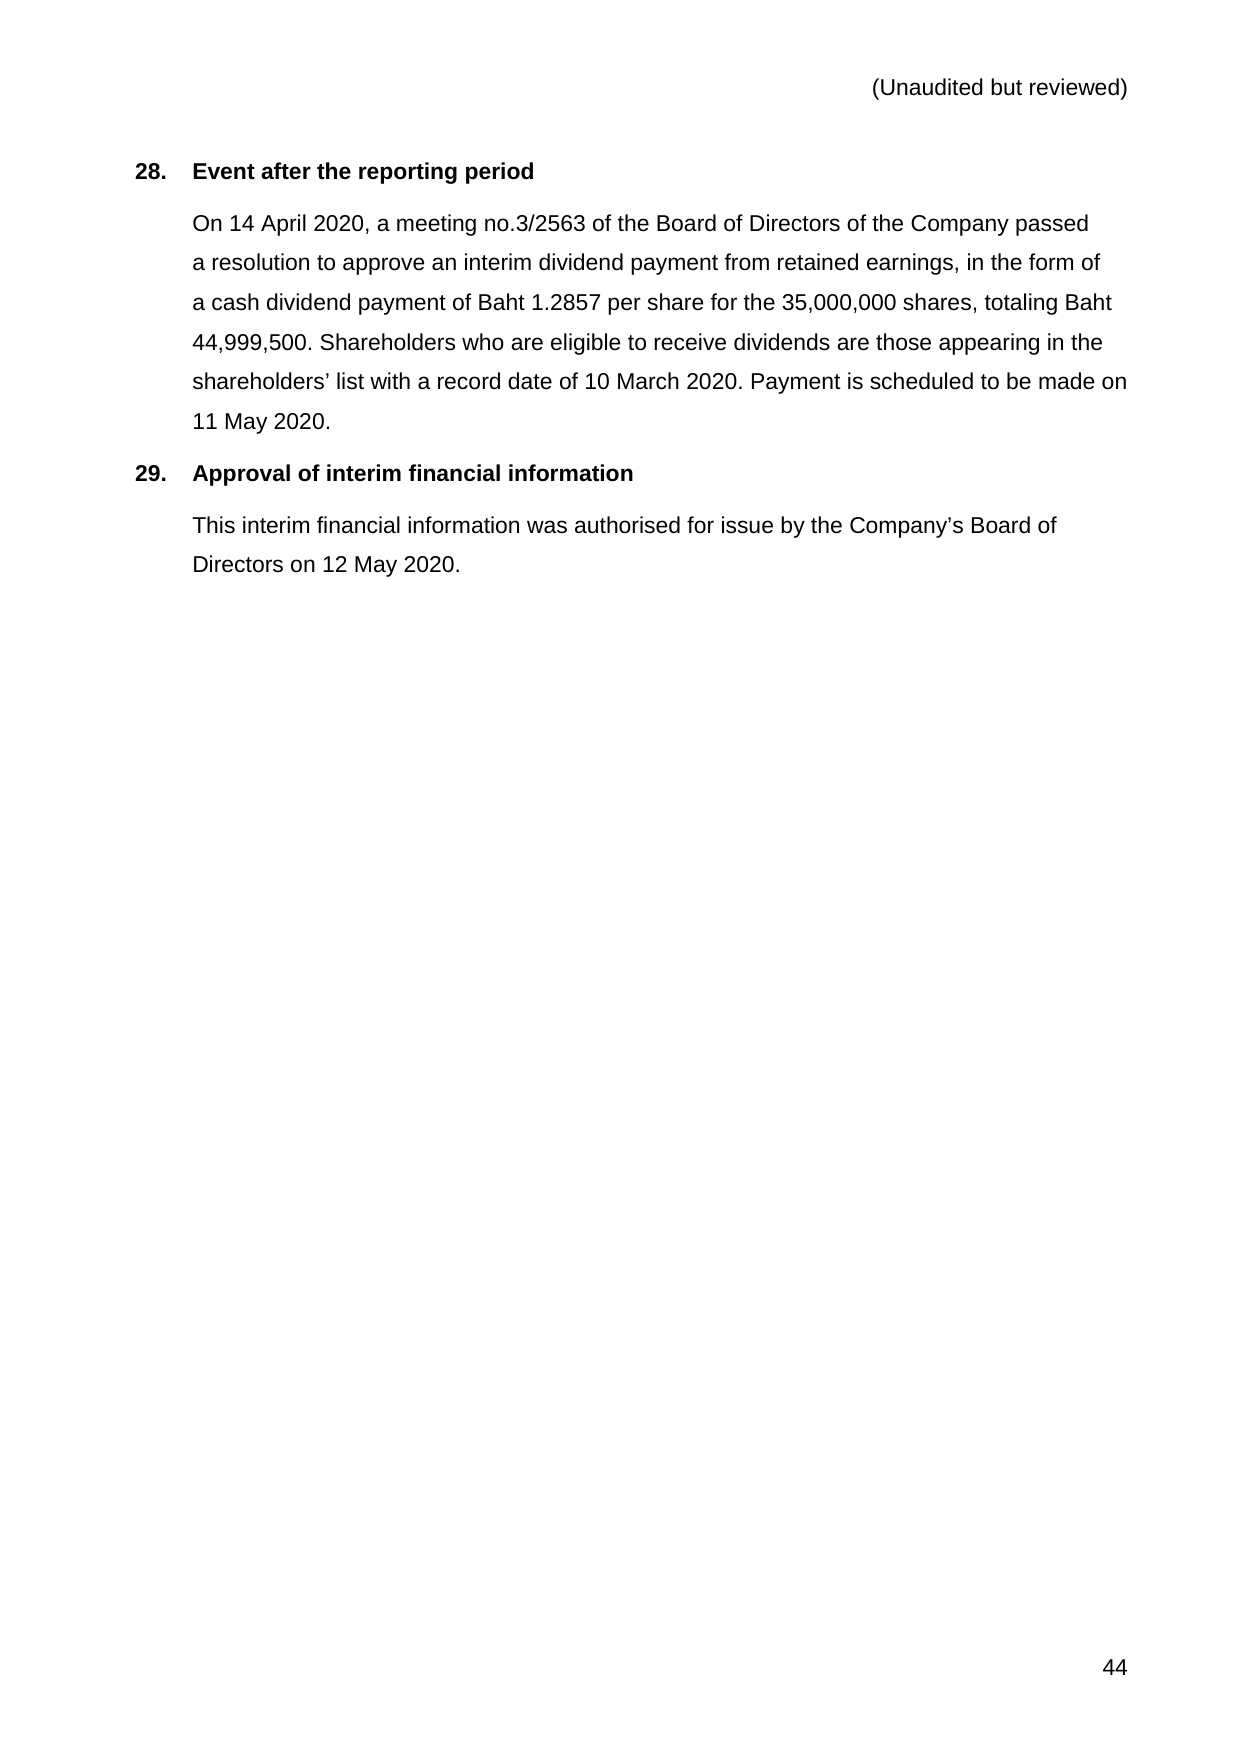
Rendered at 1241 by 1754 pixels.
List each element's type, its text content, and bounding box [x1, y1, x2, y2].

text On 14 April 2020, a meeting no.3/2563 of the Board of Directors of the Company passed a resolution to approve an interim dividend payment from retained earnings, in the form of a cash dividend payment of Baht 1.2857 per share for the 35,000,000 shares, totaling Baht 44,999,500. Shareholders who are eligible to receive dividends are those appearing in the shareholders’ list with a record date of 10 March 2020. Payment is scheduled to be made on 11 May 2020. [192, 199, 1128, 437]
text This interim financial information was authorised for issue by the Company’s Board of Directors on 12 May 2020. [135, 502, 1128, 581]
text 28. Event after the reporting period [135, 147, 1128, 187]
text 29. Approval of interim financial information [135, 449, 1123, 489]
